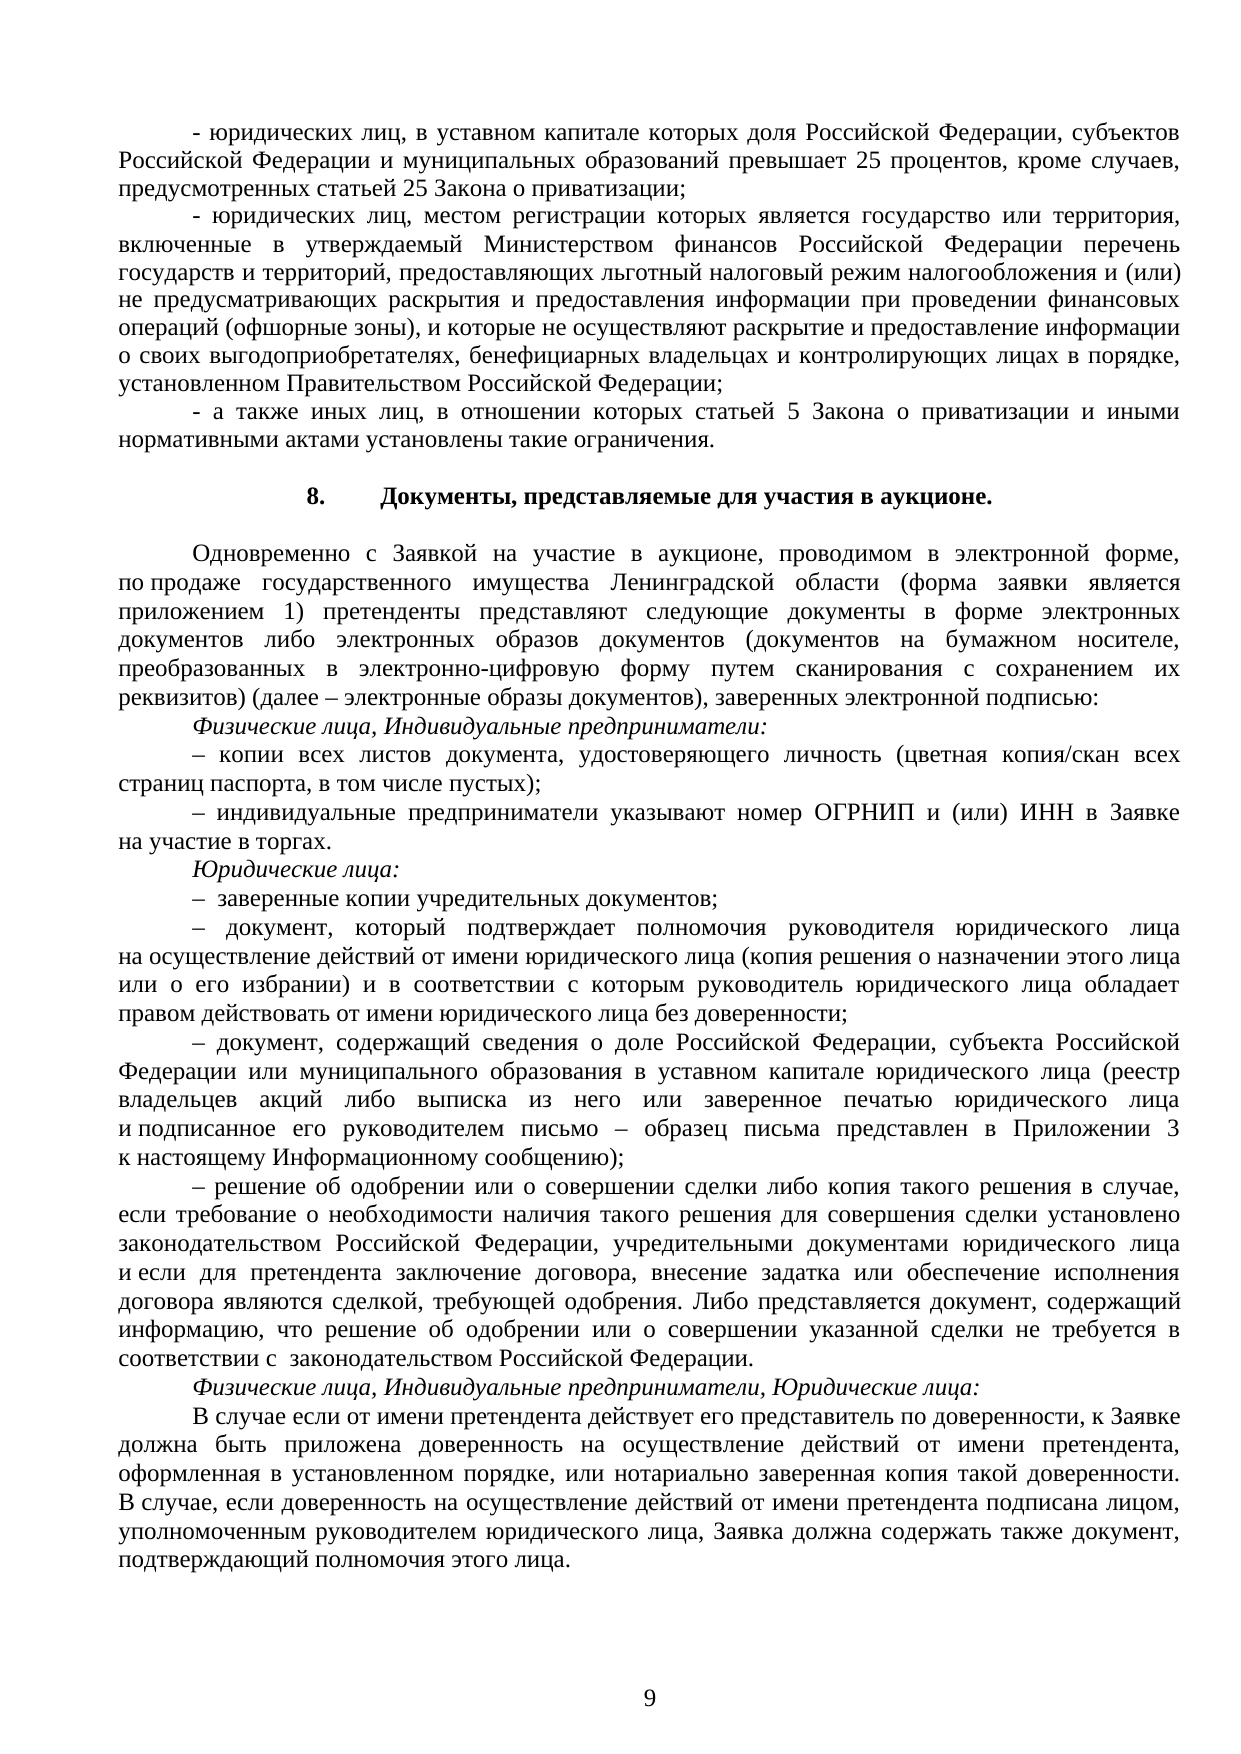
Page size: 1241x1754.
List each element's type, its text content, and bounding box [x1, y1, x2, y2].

text – документ, содержащий сведения о доле Российской Федерации, субъекта Российской Федерации или муниципального образования в уставном капитале юридического лица (реестр владельцев акций либо выписка из него или заверенное печатью юридического лица и подписанное его руководителем письмо – образец письма представлен в Приложении 3 к настоящему Информационному сообщению); [118, 1027, 1181, 1171]
text Одновременно с Заявкой на участие в аукционе, проводимом в электронной форме, по продаже государственного имущества Ленинградской области (форма заявки является приложением 1) претенденты представляют следующие документы в форме электронных документов либо электронных образов документов (документов на бумажном носителе, преобразованных в электронно-цифровую форму путем сканирования с сохранением их реквизитов) (далее – электронные образы документов), заверенных электронной подписью: [118, 538, 1181, 711]
text – решение об одобрении или о совершении сделки либо копия такого решения в случае, если требование о необходимости наличия такого решения для совершения сделки установлено законодательством Российской Федерации, учредительными документами юридического лица и если для претендента заключение договора, внесение задатка или обеспечение исполнения договора являются сделкой, требующей одобрения. Либо представляется документ, содержащий информацию, что решение об одобрении или о совершении указанной сделки не требуется в соответствии с законодательством Российской Федерации. [118, 1171, 1181, 1372]
text Физические лица, Индивидуальные предприниматели, Юридические лица: [118, 1372, 1181, 1401]
text В случае если от имени претендента действует его представитель по доверенности, к Заявке должна быть приложена доверенность на осуществление действий от имени претендента, оформленная в установленном порядке, или нотариально заверенная копия такой доверенности. В случае, если доверенность на осуществление действий от имени претендента подписана лицом, уполномоченным руководителем юридического лица, Заявка должна содержать также документ, подтверждающий полномочия этого лица. [118, 1401, 1181, 1573]
text – документ, который подтверждает полномочия руководителя юридического лица на осуществление действий от имени юридического лица (копия решения о назначении этого лица или о его избрании) и в соответствии с которым руководитель юридического лица обладает правом действовать от имени юридического лица без доверенности; [118, 912, 1181, 1027]
text – индивидуальные предприниматели указывают номер ОГРНИП и (или) ИНН в Заявке на участие в торгах. [118, 797, 1181, 854]
text - юридических лиц, местом регистрации которых является государство или территория, включенные в утверждаемый Министерством финансов Российской Федерации перечень государств и территорий, предоставляющих льготный налоговый режим налогообложения и (или) не предусматривающих раскрытия и предоставления информации при проведении финансовых операций (офшорные зоны), и которые не осуществляют раскрытие и предоставление информации о своих выгодоприобретателях, бенефициарных владельцах и контролирующих лицах в порядке, установленном Правительством Российской Федерации; [118, 202, 1181, 397]
text - а также иных лиц, в отношении которых статьей 5 Закона о приватизации и иными нормативными актами установлены такие ограничения. [118, 397, 1181, 453]
text – заверенные копии учредительных документов; [118, 883, 1181, 912]
text Физические лица, Индивидуальные предприниматели: [118, 711, 1181, 739]
text – копии всех листов документа, удостоверяющего личность (цветная копия/скан всех страниц паспорта, в том числе пустых); [118, 739, 1181, 797]
list Документы, представляемые для участия в аукционе. [103, 481, 1181, 509]
text Юридические лица: [118, 854, 1181, 883]
text - юридических лиц, в уставном капитале которых доля Российской Федерации, субъектов Российской Федерации и муниципальных образований превышает 25 процентов, кроме случаев, предусмотренных статьей 25 Закона о приватизации; [118, 118, 1181, 202]
